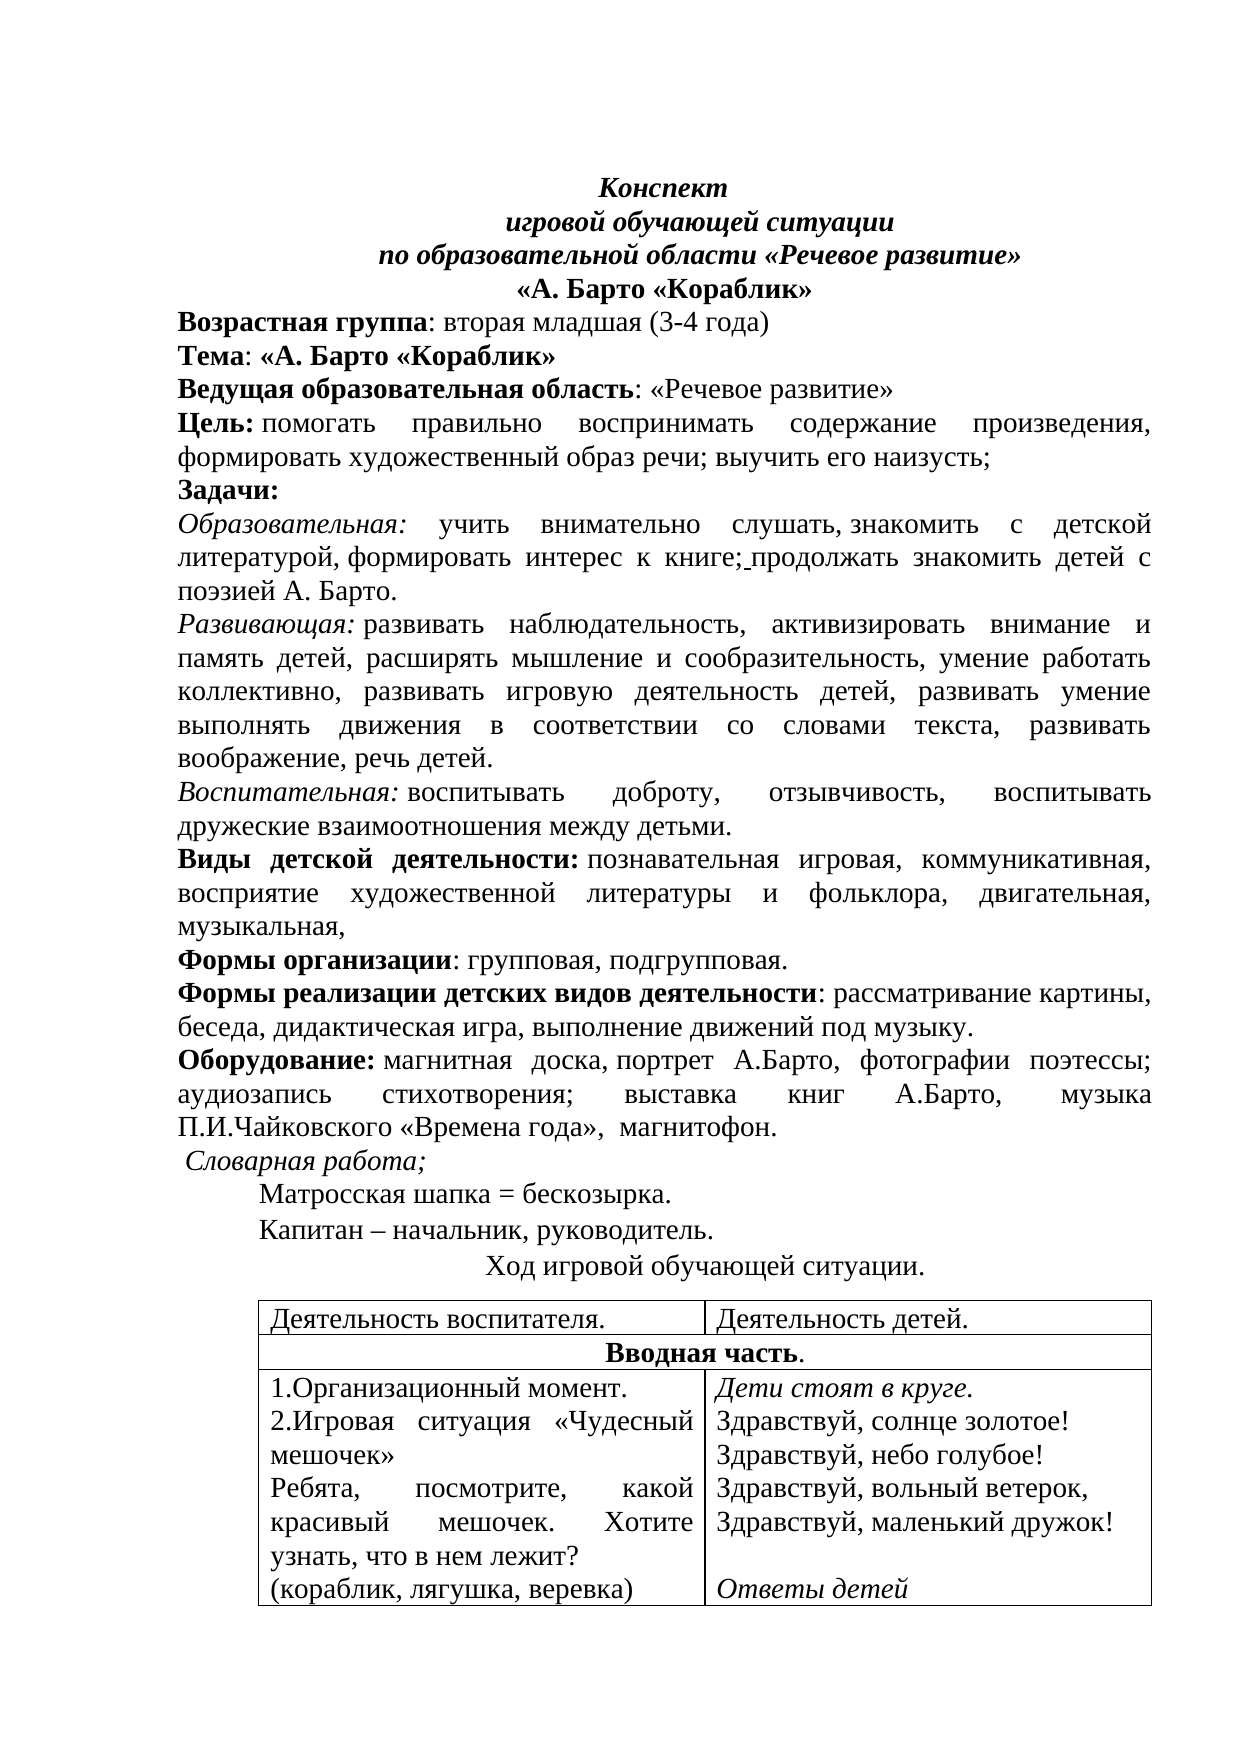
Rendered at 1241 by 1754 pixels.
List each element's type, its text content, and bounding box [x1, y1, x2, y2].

text Формы реализации детских видов деятельности: рассматривание картины, беседа, дидактическая игра, выполнение движений под музыку. [177, 975, 1152, 1042]
text Виды детской деятельности: познавательная игровая, коммуникативная, восприятие художественной литературы и фольклора, двигательная, музыкальная, [177, 841, 1152, 942]
text Образовательная: учить внимательно слушать, знакомить с детской литературой, формировать интерес к книге; продолжать знакомить детей с поэзией А. Барто. [177, 506, 1152, 606]
text Задачи: [177, 472, 1152, 506]
table_cell 1.Организационный момент. 2.Игровая ситуация «Чудесный мешочек» Ребята, посмотрите, какой красивый мешочек. Хотите узнать, что в нем лежит? (кораблик, лягушка, веревка) [259, 1370, 704, 1605]
text Воспитательная: воспитывать доброту, отзывчивость, воспитывать дружеские взаимоотношения между детьми. [177, 774, 1152, 841]
text Оборудование: магнитная доска, портрет А.Барто, фотографии поэтессы; аудиозапись стихотворения; выставка книг А.Барто, музыка П.И.Чайковского «Времена года», магнитофон. [177, 1042, 1152, 1143]
text Возрастная группа: вторая младшая (3-4 года) [177, 304, 1152, 338]
text по образовательной области «Речевое развитие» [177, 237, 1152, 271]
text игровой обучающей ситуации [177, 204, 1152, 237]
text Цель: помогать правильно воспринимать содержание произведения, формировать художественный образ речи; выучить его наизусть; [177, 405, 1152, 472]
table_header Деятельность воспитателя. [259, 1301, 704, 1334]
text Словарная работа; [177, 1143, 1152, 1177]
list Ход игровой обучающей ситуации. [258, 1248, 1152, 1281]
text Тема: «А. Барто «Кораблик» [177, 338, 1152, 372]
list Капитан – начальник, руководитель. [258, 1212, 1152, 1246]
table_header Деятельность детей. [706, 1301, 1151, 1334]
text Ведущая образовательная область: «Речевое развитие» [177, 372, 1152, 405]
table_cell Дети стоят в круге. Здравствуй, солнце золотое! Здравствуй, небо голубое! Здравствуй, вольный ветерок, Здравствуй, маленький дружок! Ответы детей [706, 1370, 1151, 1605]
table_cell Вводная часть. [259, 1335, 1151, 1369]
text Развивающая: развивать наблюдательность, активизировать внимание и память детей, расширять мышление и сообразительность, умение работать коллективно, развивать игровую деятельность детей, развивать умение выполнять движения в соответствии со словами текста, развивать воображение, речь детей. [177, 606, 1152, 774]
text Формы организации: групповая, подгрупповая. [177, 942, 1152, 975]
list Матросская шапка = бескозырка. [258, 1177, 1152, 1210]
text «А. Барто «Кораблик» [177, 271, 1152, 304]
text Конспект [177, 170, 1152, 204]
